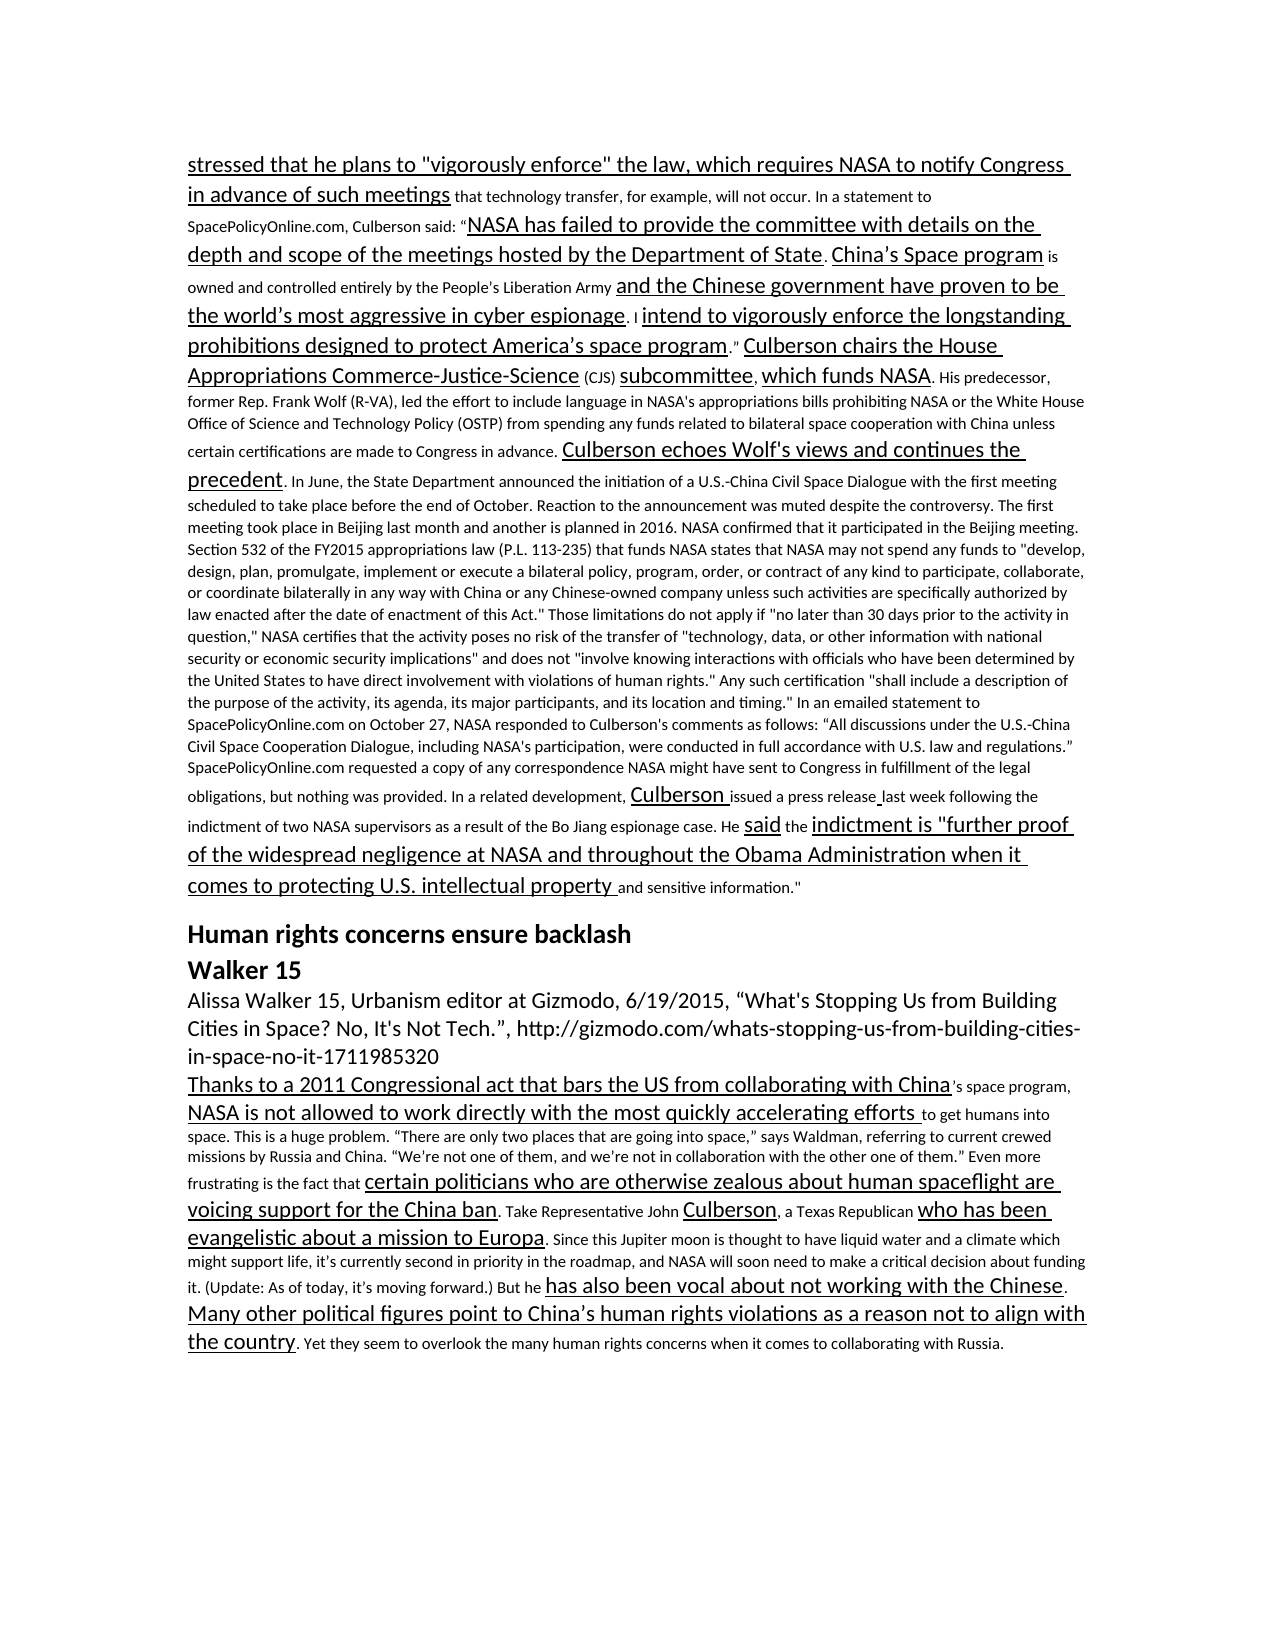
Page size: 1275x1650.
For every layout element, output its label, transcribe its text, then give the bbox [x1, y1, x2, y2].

text Thanks to a 2011 Congressional act that bars the US from collaborating with China’s space program, NASA is not allowed to work directly with the most quickly accelerating efforts to get humans into space. This is a huge problem. “There are only two places that are going into space,” says Waldman, referring to current crewed missions by Russia and China. “We’re not one of them, and we’re not in collaboration with the other one of them.” Even more frustrating is the fact that certain politicians who are otherwise zealous about human spaceflight are voicing support for the China ban. Take Representative John Culberson, a Texas Republican who has been evangelistic about a mission to Europa. Since this Jupiter moon is thought to have liquid water and a climate which might support life, it’s currently second in priority in the roadmap, and NASA will soon need to make a critical decision about funding it. (Update: As of today, it’s moving forward.) But he has also been vocal about not working with the Chinese. Many other political figures point to China’s human rights violations as a reason not to align with the country. Yet they seem to overlook the many human rights concerns when it comes to collaborating with Russia. [187, 1070, 1087, 1324]
text Walker 15 [187, 953, 1087, 986]
subtitle Human rights concerns ensure backlash [187, 918, 1087, 951]
text Alissa Walker 15, Urbanism editor at Gizmodo, 6/19/2015, “What's Stopping Us from Building Cities in Space? No, It's Not Tech.”, http://gizmodo.com/whats-stopping-us-from-building-cities-in-space-no-it-1711985320 [187, 986, 1087, 1070]
